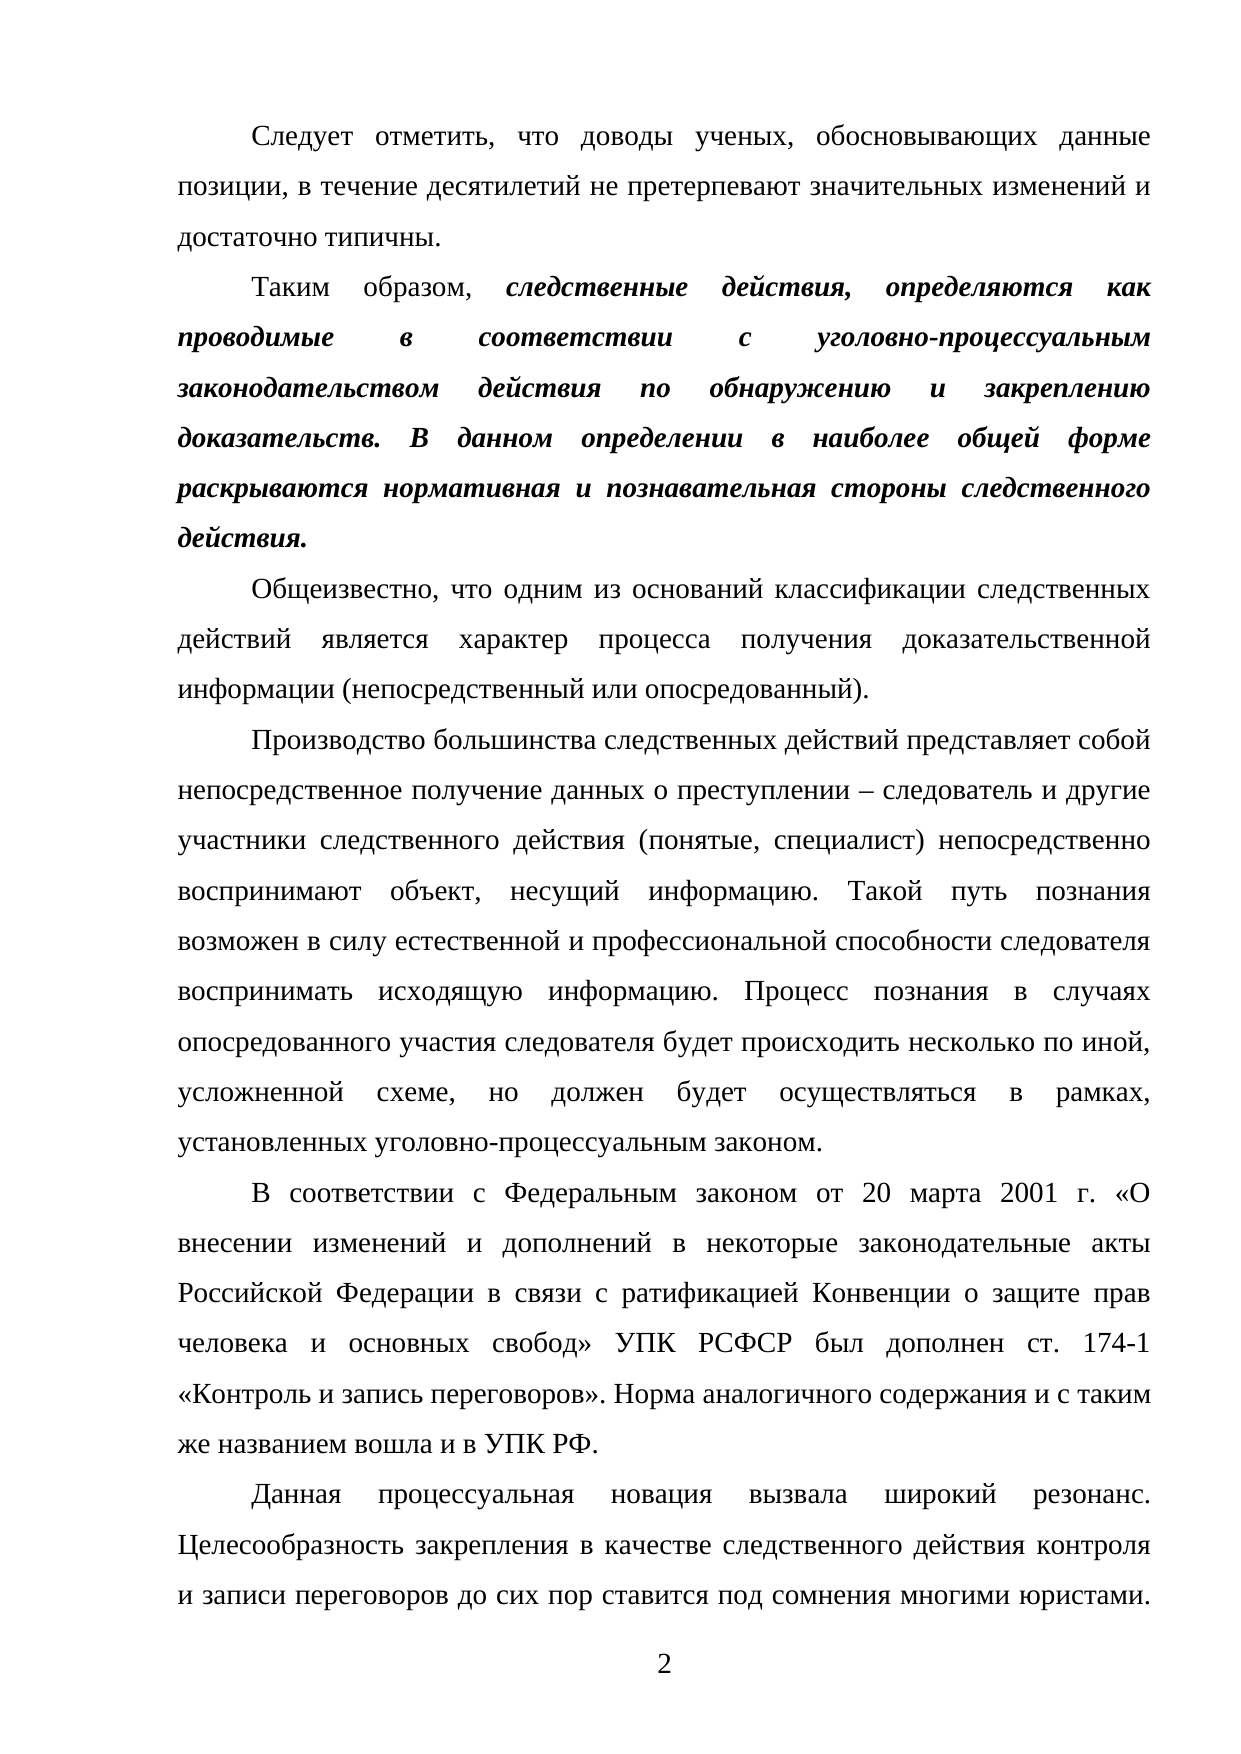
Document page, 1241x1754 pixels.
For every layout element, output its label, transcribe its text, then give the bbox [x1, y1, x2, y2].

text В соответствии с Федеральным законом от 20 марта . «О внесении изменений и дополнений в некоторые законодательные акты Российской Федерации в связи с ратификацией Конвенции о защите прав человека и основных свобод» УПК РСФСР был дополнен ст. 174-1 «Контроль и запись переговоров». Норма аналогичного содержания и с таким же названием вошла и в УПК РФ. [177, 1175, 1152, 1460]
text Общеизвестно, что одним из оснований классификации следственных действий является характер процесса получения доказательственной информации (непосредственный или опосредованный). [177, 571, 1152, 705]
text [177, 1477, 1152, 1611]
text Следует отметить, что доводы ученых, обосновывающих данные позиции, в течение десятилетий не претерпевают значительных изменений и достаточно типичны. гипноз законность использование следствие [177, 118, 1152, 252]
text Производство большинства следственных действий представляет собой непосредственное получение данных о преступлении – следователь и другие участники следственного действия (понятые, специалист) непосредственно воспринимают объект, несущий информацию. Такой путь познания возможен в силу естественной и профессиональной способности следователя воспринимать исходящую информацию. Процесс познания в случаях опосредованного участия следователя будет происходить несколько по иной, усложненной схеме, но должен будет осуществляться в рамках, установленных уголовно-процессуальным законом. [177, 722, 1152, 1158]
text Таким образом, следственные действия, определяются как проводимые в соответствии с уголовно-процессуальным законодательством действия по обнаружению и закреплению доказательств. В данном определении в наиболее общей форме раскрываются нормативная и познавательная стороны следственного действия. [177, 269, 1152, 554]
